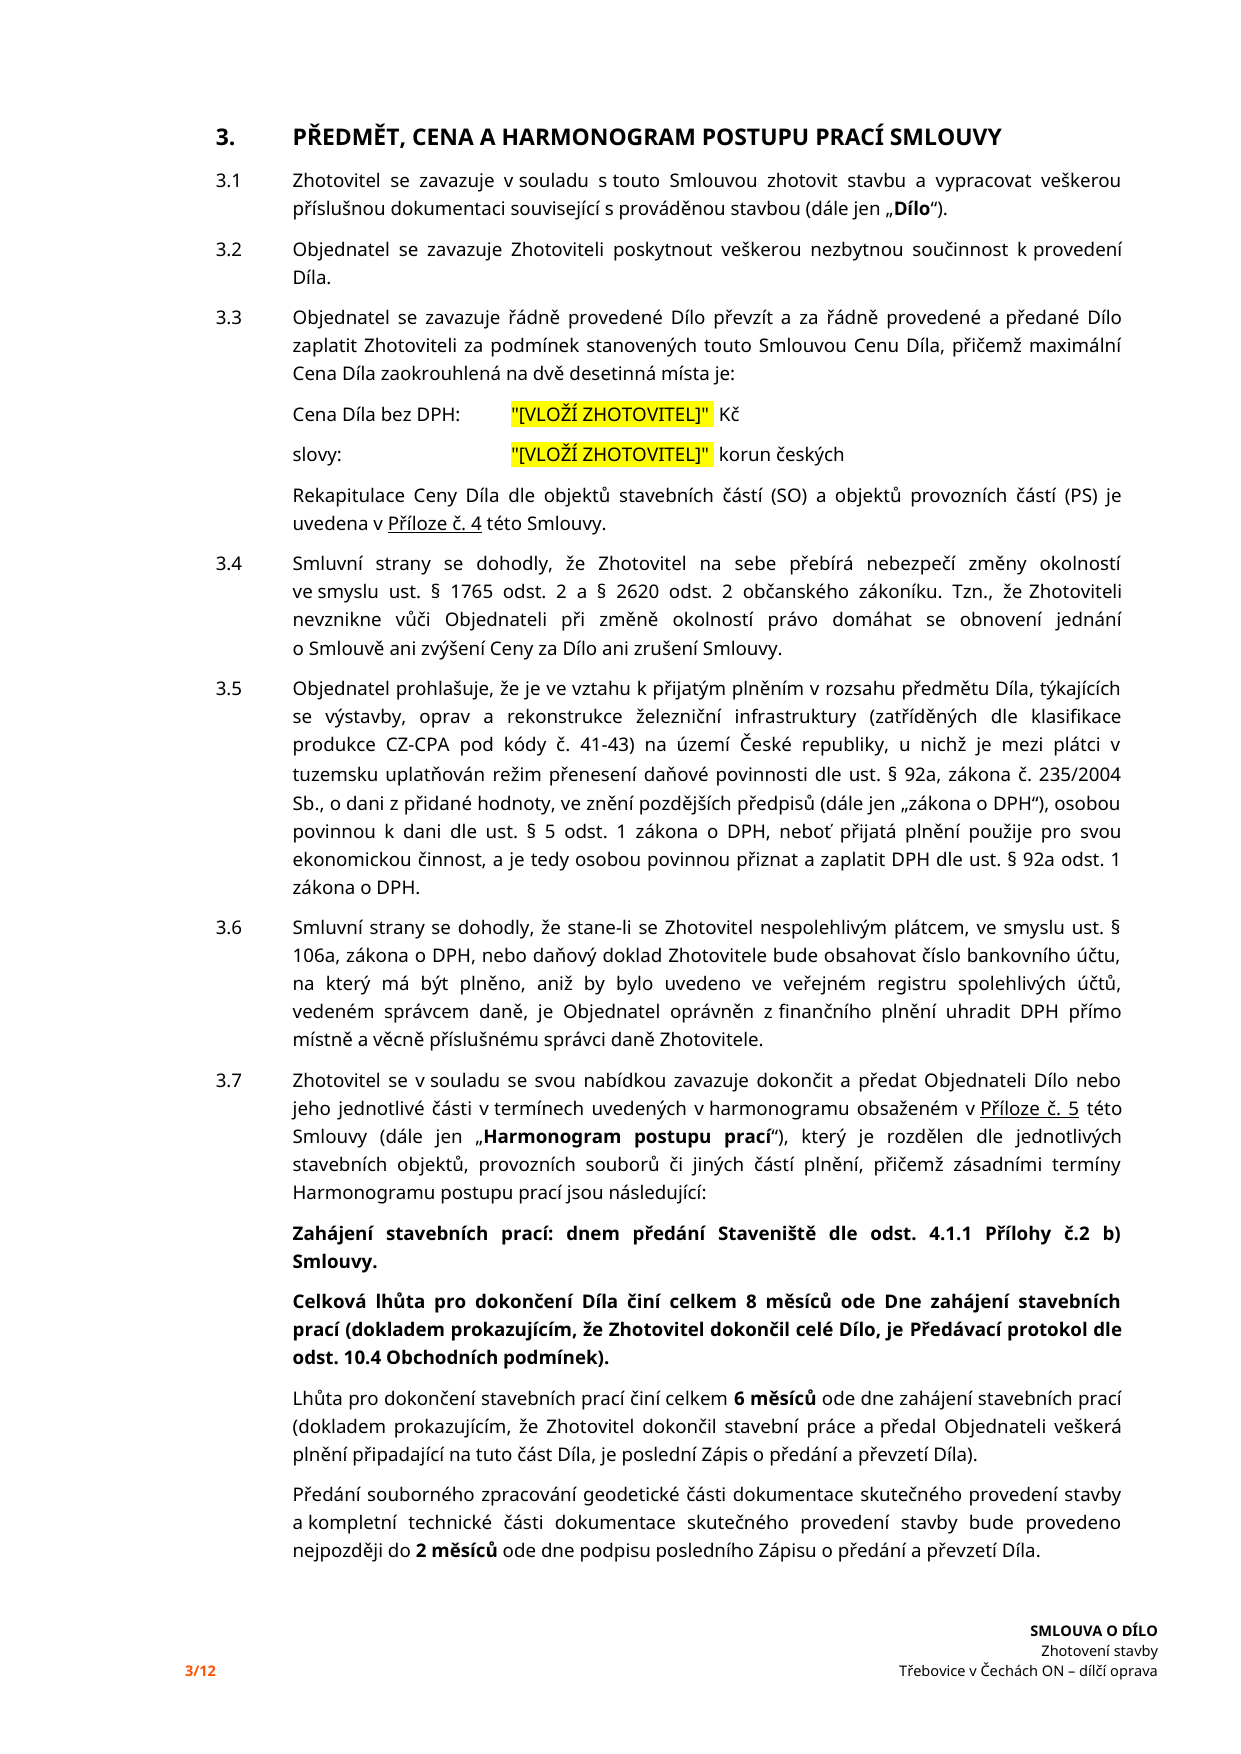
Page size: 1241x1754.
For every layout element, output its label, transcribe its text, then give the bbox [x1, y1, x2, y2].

text Zahájení stavebních prací: dnem předání Staveniště dle odst. 4.1.1 Přílohy č.2 b) Smlouvy. [292, 1220, 1122, 1273]
text Smluvní strany se dohodly, že stane-li se Zhotovitel nespolehlivým plátcem, ve smyslu ust. § 106a, zákona o DPH, nebo daňový doklad Zhotovitele bude obsahovat číslo bankovního účtu, na který má být plněno, aniž by bylo uvedeno ve veřejném registru spolehlivých účtů, vedeném správcem daně, je Objednatel oprávněn z finančního plnění uhradit DPH přímo místně a věcně příslušnému správci daně Zhotovitele. [216, 915, 1122, 1052]
text Objednatel prohlašuje, že je ve vztahu k přijatým plněním v rozsahu předmětu Díla, týkajících se výstavby, oprav a rekonstrukce železniční infrastruktury (zatříděných dle klasifikace produkce CZ-CPA pod kódy č. 41-43) na území České republiky, u nichž je mezi plátci v tuzemsku uplatňován režim přenesení daňové povinnosti dle ust. § 92a, zákona č. 235/2004 Sb., o dani z přidané hodnoty, ve znění pozdějších předpisů (dále jen „zákona o DPH“), osobou povinnou k dani dle ust. § 5 odst. 1 zákona o DPH, neboť přijatá plnění použije pro svou ekonomickou činnost, a je tedy osobou povinnou přiznat a zaplatit DPH dle ust. § 92a odst. 1 zákona o DPH. [216, 675, 1122, 900]
text Cena Díla bez DPH: Kč [292, 401, 511, 427]
text slovy: korun českých [292, 442, 511, 467]
text slovy: korun českých [714, 442, 1122, 467]
text Zhotovitel se v souladu se svou nabídkou zavazuje dokončit a předat Objednateli Dílo nebo jeho jednotlivé části v termínech uvedených v harmonogramu obsaženém v Příloze č. 5 této Smlouvy (dále jen „Harmonogram postupu prací“), který je rozdělen dle jednotlivých stavebních objektů, provozních souborů či jiných částí plnění, přičemž zásadními termíny Harmonogramu postupu prací jsou následující: [216, 1067, 1122, 1205]
text Objednatel se zavazuje řádně provedené Dílo převzít a za řádně provedené a předané Dílo zaplatit Zhotoviteli za podmínek stanovených touto Smlouvou Cenu Díla, přičemž maximální Cena Díla zaokrouhlená na dvě desetinná místa je: [216, 304, 1122, 386]
text Rekapitulace Ceny Díla dle objektů stavebních částí (SO) a objektů provozních částí (PS) je uvedena v Příloze č. 4 této Smlouvy. [292, 482, 1122, 536]
text PŘEDMĚT, CENA A HARMONOGRAM POSTUPU PRACÍ SMLOUVY [216, 121, 1122, 152]
text Lhůta pro dokončení stavebních prací činí celkem 6 měsíců ode dne zahájení stavebních prací (dokladem prokazujícím, že Zhotovitel dokončil stavební práce a předal Objednateli veškerá plnění připadající na tuto část Díla, je poslední Zápis o předání a převzetí Díla). [292, 1385, 1122, 1467]
text Předání souborného zpracování geodetické části dokumentace skutečného provedení stavby a kompletní technické části dokumentace skutečného provedení stavby bude provedeno nejpozději do 2 měsíců ode dne podpisu posledního Zápisu o předání a převzetí Díla. [292, 1482, 1122, 1563]
text Zhotovitel se zavazuje v souladu s touto Smlouvou zhotovit stavbu a vypracovat veškerou příslušnou dokumentaci související s prováděnou stavbou (dále jen „Dílo“). [216, 167, 1122, 221]
text Objednatel se zavazuje Zhotoviteli poskytnout veškerou nezbytnou součinnost k provedení Díla. [216, 236, 1122, 289]
text Smluvní strany se dohodly, že Zhotovitel na sebe přebírá nebezpečí změny okolností ve smyslu ust. § 1765 odst. 2 a § 2620 odst. 2 občanského zákoníku. Tzn., že Zhotoviteli nevznikne vůči Objednateli při změně okolností právo domáhat se obnovení jednání o Smlouvě ani zvýšení Ceny za Dílo ani zrušení Smlouvy. [216, 551, 1122, 660]
text Cena Díla bez DPH: Kč [714, 401, 1122, 427]
text Celková lhůta pro dokončení Díla činí celkem 8 měsíců ode Dne zahájení stavebních prací (dokladem prokazujícím, že Zhotovitel dokončil celé Dílo, je Předávací protokol dle odst. 10.4 Obchodních podmínek). [292, 1288, 1122, 1370]
